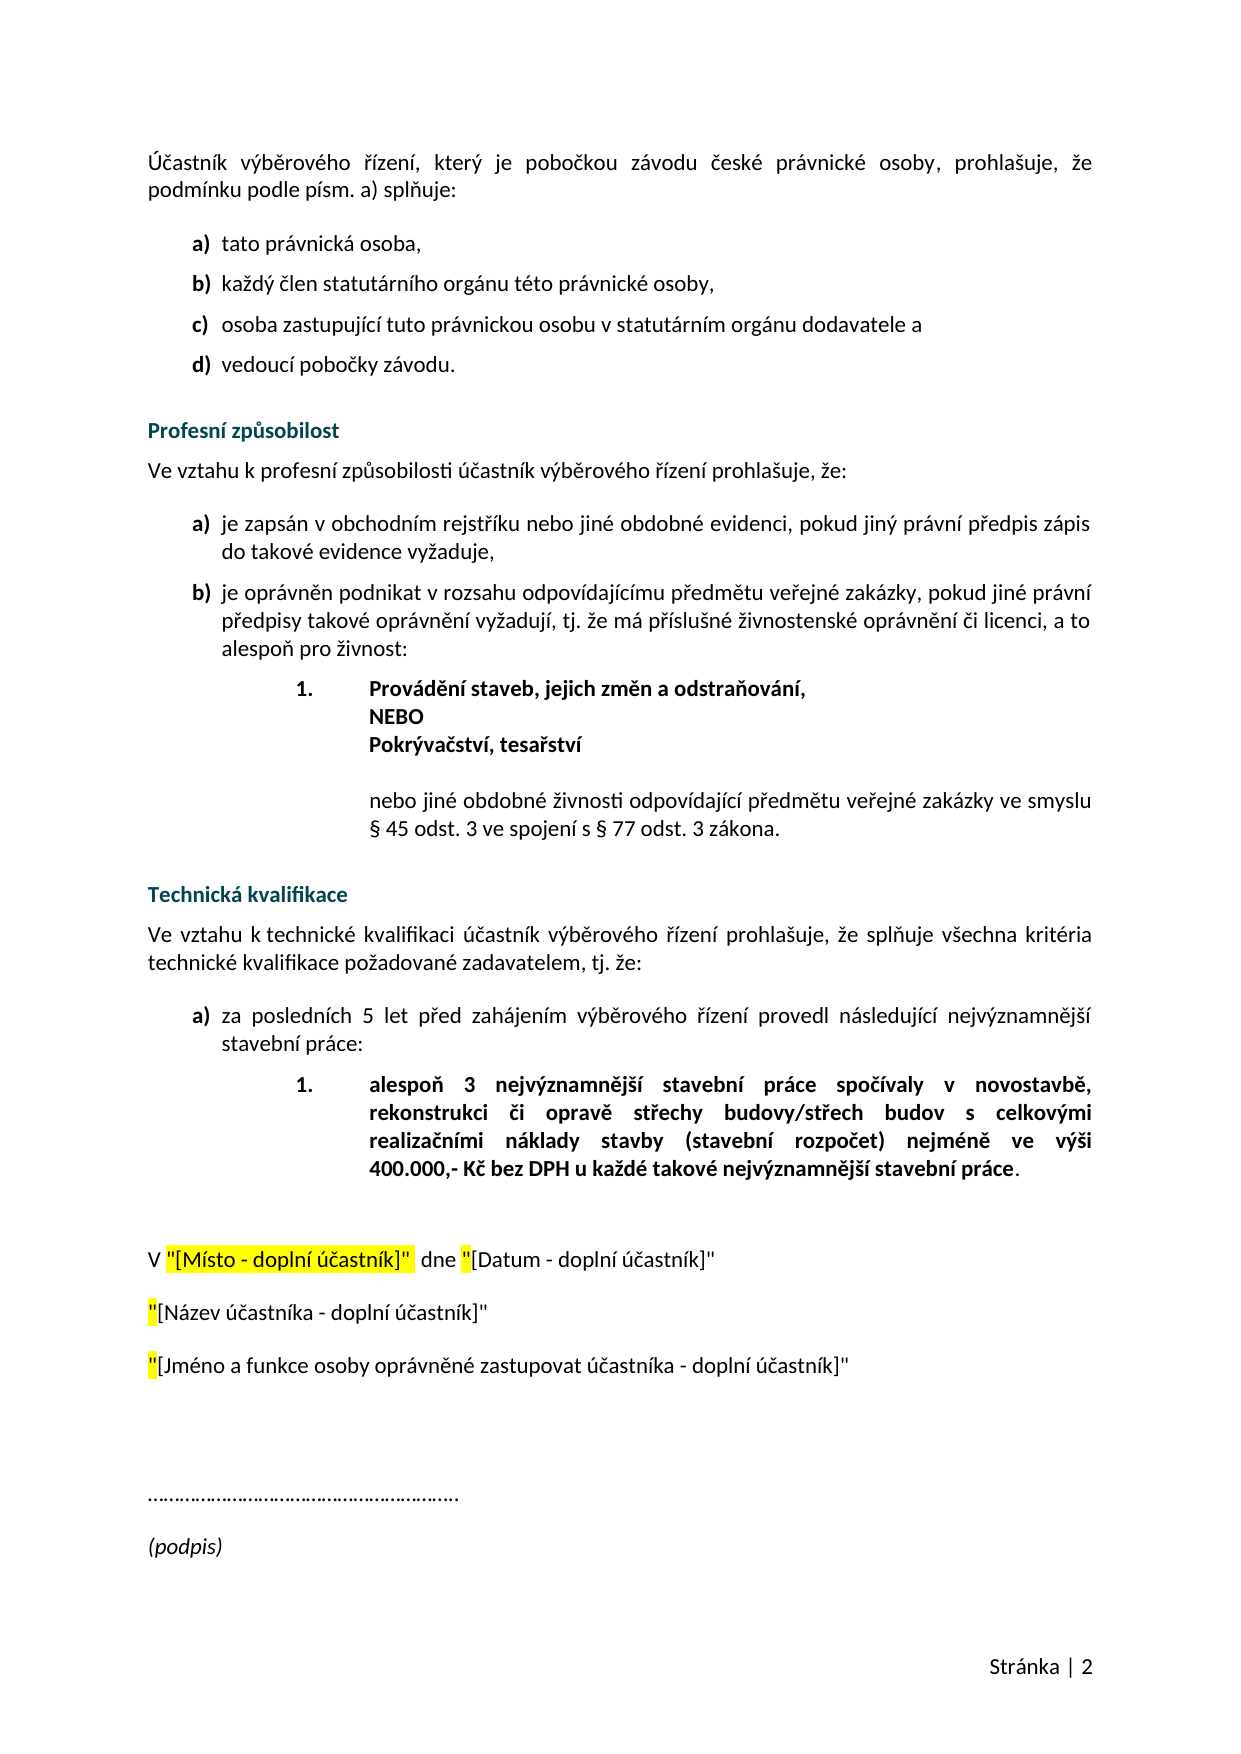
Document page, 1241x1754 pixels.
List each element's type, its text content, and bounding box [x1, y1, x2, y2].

text Ve vztahu k profesní způsobilosti účastník výběrového řízení prohlašuje, že: [148, 456, 1093, 484]
text V dne [471, 1245, 1093, 1273]
list NEBO [369, 702, 1093, 730]
list každý člen statutárního orgánu této právnické osoby, [192, 269, 1093, 297]
text Provádění staveb, jejich změn a odstraňování, [295, 674, 1093, 702]
text (podpis) [148, 1532, 1093, 1560]
list je zapsán v obchodním rejstříku nebo jiné obdobné evidenci, pokud jiný právní předpis zápis do takové evidence vyžaduje, [192, 509, 1093, 565]
list za posledních 5 let před zahájením výběrového řízení provedl následující nejvýznamnější stavební práce: [192, 1002, 1093, 1058]
text Ve vztahu k technické kvalifikaci účastník výběrového řízení prohlašuje, že splňuje všechna kritéria technické kvalifikace požadované zadavatelem, tj. že: [148, 921, 1093, 977]
text V dne [148, 1245, 166, 1273]
list osoba zastupující tuto právnickou osobu v statutárním orgánu dodavatele a [192, 310, 1093, 338]
list Pokrývačství, tesařství [369, 730, 1093, 758]
text Profesní způsobilost [148, 416, 1093, 444]
text Technická kvalifikace [148, 880, 1093, 908]
list tato právnická osoba, [192, 229, 1093, 257]
text ………………………………………………….. [148, 1479, 1093, 1507]
list je oprávněn podnikat v rozsahu odpovídajícímu předmětu veřejné zakázky, pokud jiné právní předpisy takové oprávnění vyžadují, tj. že má příslušné živnostenské oprávnění či licenci, a to alespoň pro živnost: [192, 578, 1093, 662]
list alespoň 3 nejvýznamnější stavební práce spočívaly v novostavbě, rekonstrukci či opravě střechy budovy/střech budov s celkovými realizačními náklady stavby (stavební rozpočet) nejméně ve výši 400.000,- Kč bez DPH u každé takové nejvýznamnější stavební práce. [295, 1070, 1093, 1182]
text V dne [415, 1245, 461, 1273]
text Účastník výběrového řízení, který je pobočkou závodu české právnické osoby, prohlašuje, že podmínku podle písm. a) splňuje: [148, 148, 1093, 204]
list nebo jiné obdobné živnosti odpovídající předmětu veřejné zakázky ve smyslu § 45 odst. 3 ve spojení s § 77 odst. 3 zákona. [369, 786, 1093, 842]
list vedoucí pobočky závodu. [192, 350, 1093, 378]
